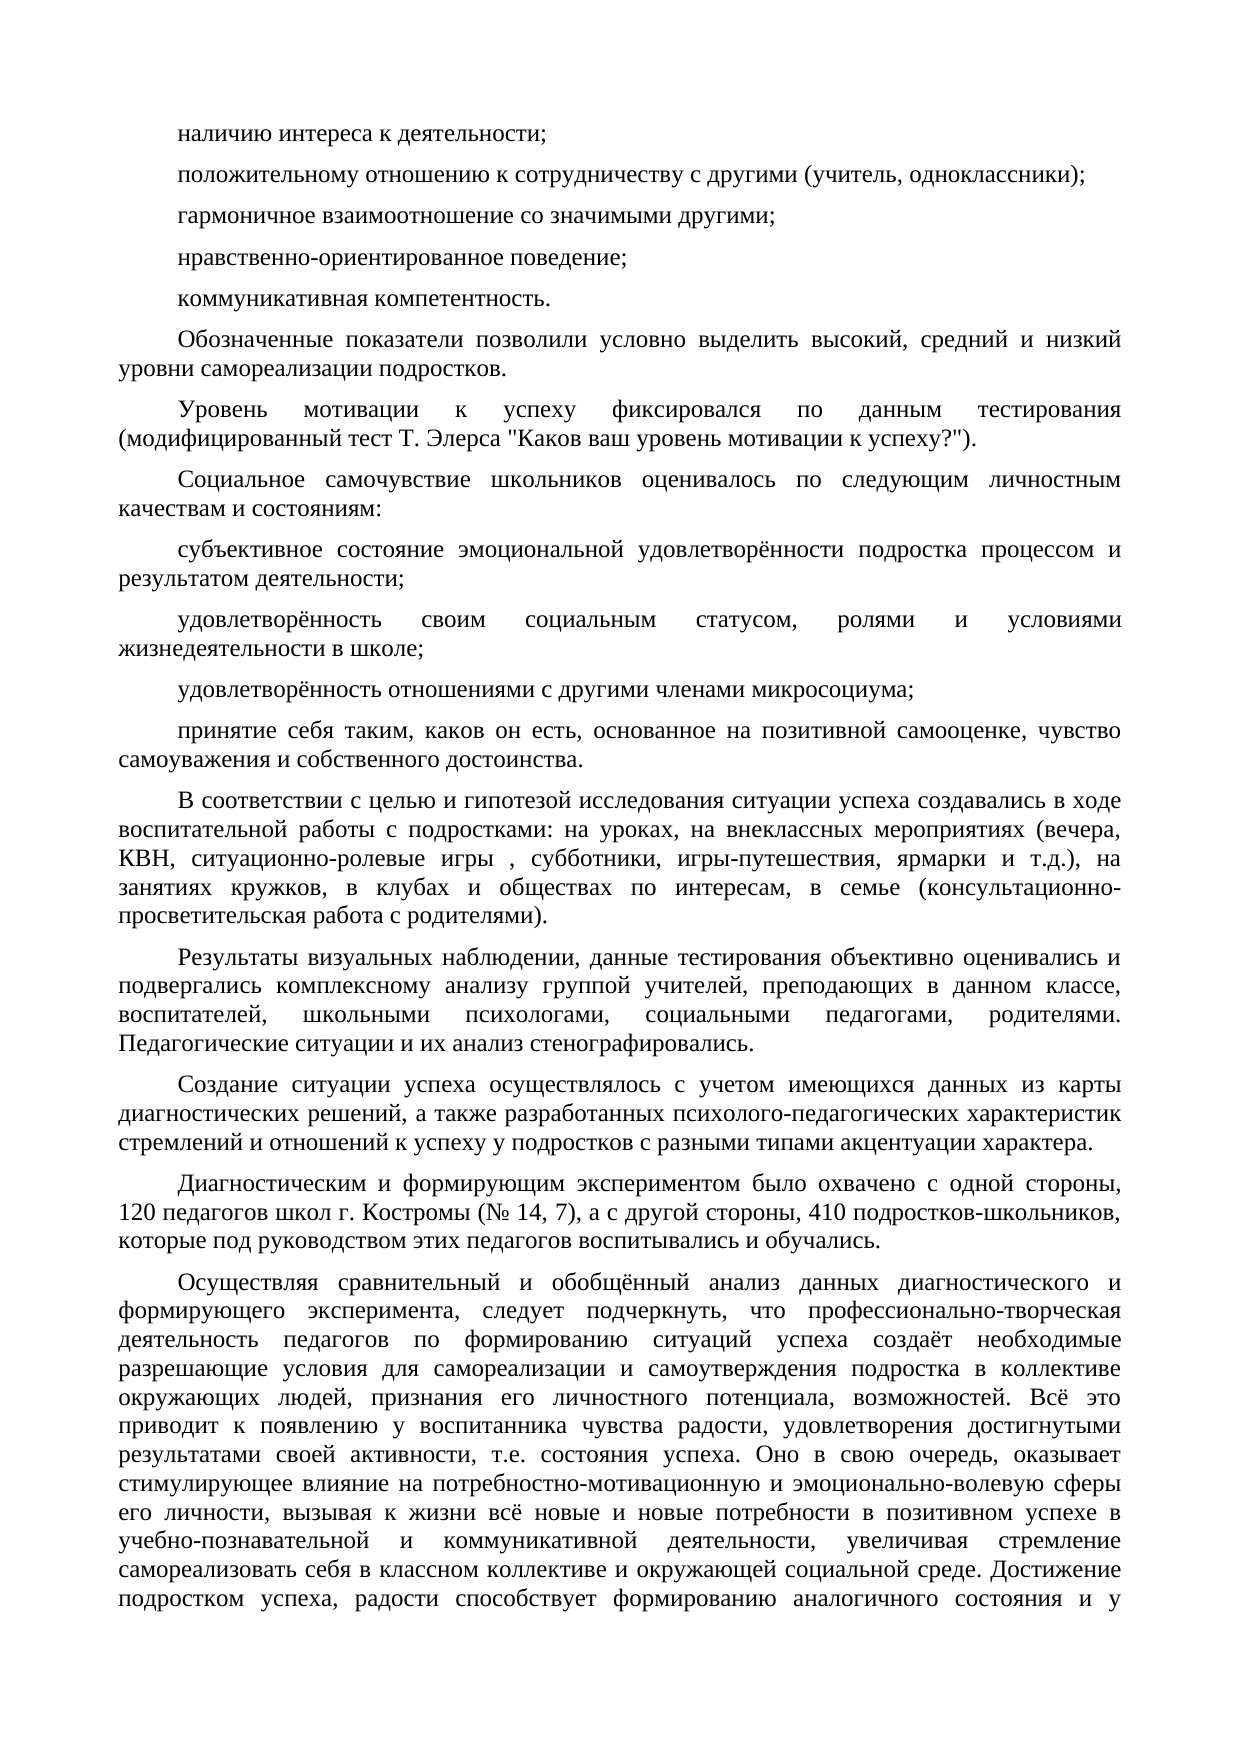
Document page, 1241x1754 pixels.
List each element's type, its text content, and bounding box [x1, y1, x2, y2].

text Обозначенные показатели позволили условно выделить высокий, средний и низкий уровни самореализации подростков. [118, 324, 1122, 382]
text Создание ситуации успеха осуществлялось с учетом имеющихся данных из карты диагностических решений, а также разработанных психолого-педагогических характеристик стремлений и отношений к успеху у подростков с разными типами акцентуации характера. [118, 1069, 1122, 1156]
text гармоничное взаимоотношение со значимыми другими; [118, 201, 1122, 229]
text принятие себя таким, каков он есть, основанное на позитивной самооценке, чувство самоуважения и собственного достоинства. [118, 716, 1122, 773]
text наличию интереса к деятельности; [118, 118, 1122, 147]
text положительному отношению к сотрудничеству с другими (учитель, одноклассники); [118, 159, 1122, 188]
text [118, 1267, 1122, 1612]
text Диагностическим и формирующим экспериментом было охвачено с одной стороны, 120 педагогов школ г. Костромы (№ 14, 7), а с другой стороны, 410 подростков-школьников, которые под руководством этих педагогов воспитывались и обучались. [118, 1168, 1122, 1254]
text удовлетворённость своим социальным статусом, ролями и условиями жизнедеятельности в школе; [118, 604, 1122, 662]
text нравственно-ориентированное поведение; [118, 242, 1122, 271]
text коммуникативная компетентность. [118, 283, 1122, 312]
text субъективное состояние эмоциональной удовлетворённости подростка процессом и результатом деятельности; [118, 534, 1122, 592]
text Уровень мотивации к успеху фиксировался по данным тестирования (модифицированный тест Т. Элерса "Каков ваш уровень мотивации к успеху?"). [118, 394, 1122, 452]
text Социальное самочувствие школьников оценивалось по следующим личностным качествам и состояниям: [118, 464, 1122, 522]
text В соответствии с целью и гипотезой исследования ситуации успеха создавались в ходе воспитательной работы с подростками: на уроках, на внеклассных мероприятиях (вечера, КВН, ситуационно-ролевые игры , субботники, игры-путешествия, ярмарки и т.д.), на занятиях кружков, в клубах и обществах по интересам, в семье (консультационно-просветительская работа с родителями). [118, 786, 1122, 929]
text удовлетворённость отношениями с другими членами микросоциума; [118, 674, 1122, 703]
text Результаты визуальных наблюдении, данные тестирования объективно оценивались и подвергались комплексному анализу группой учителей, преподающих в данном классе, воспитателей, школьными психологами, социальными педагогами, родителями. Педагогические ситуации и их анализ стенографировались. [118, 942, 1122, 1057]
